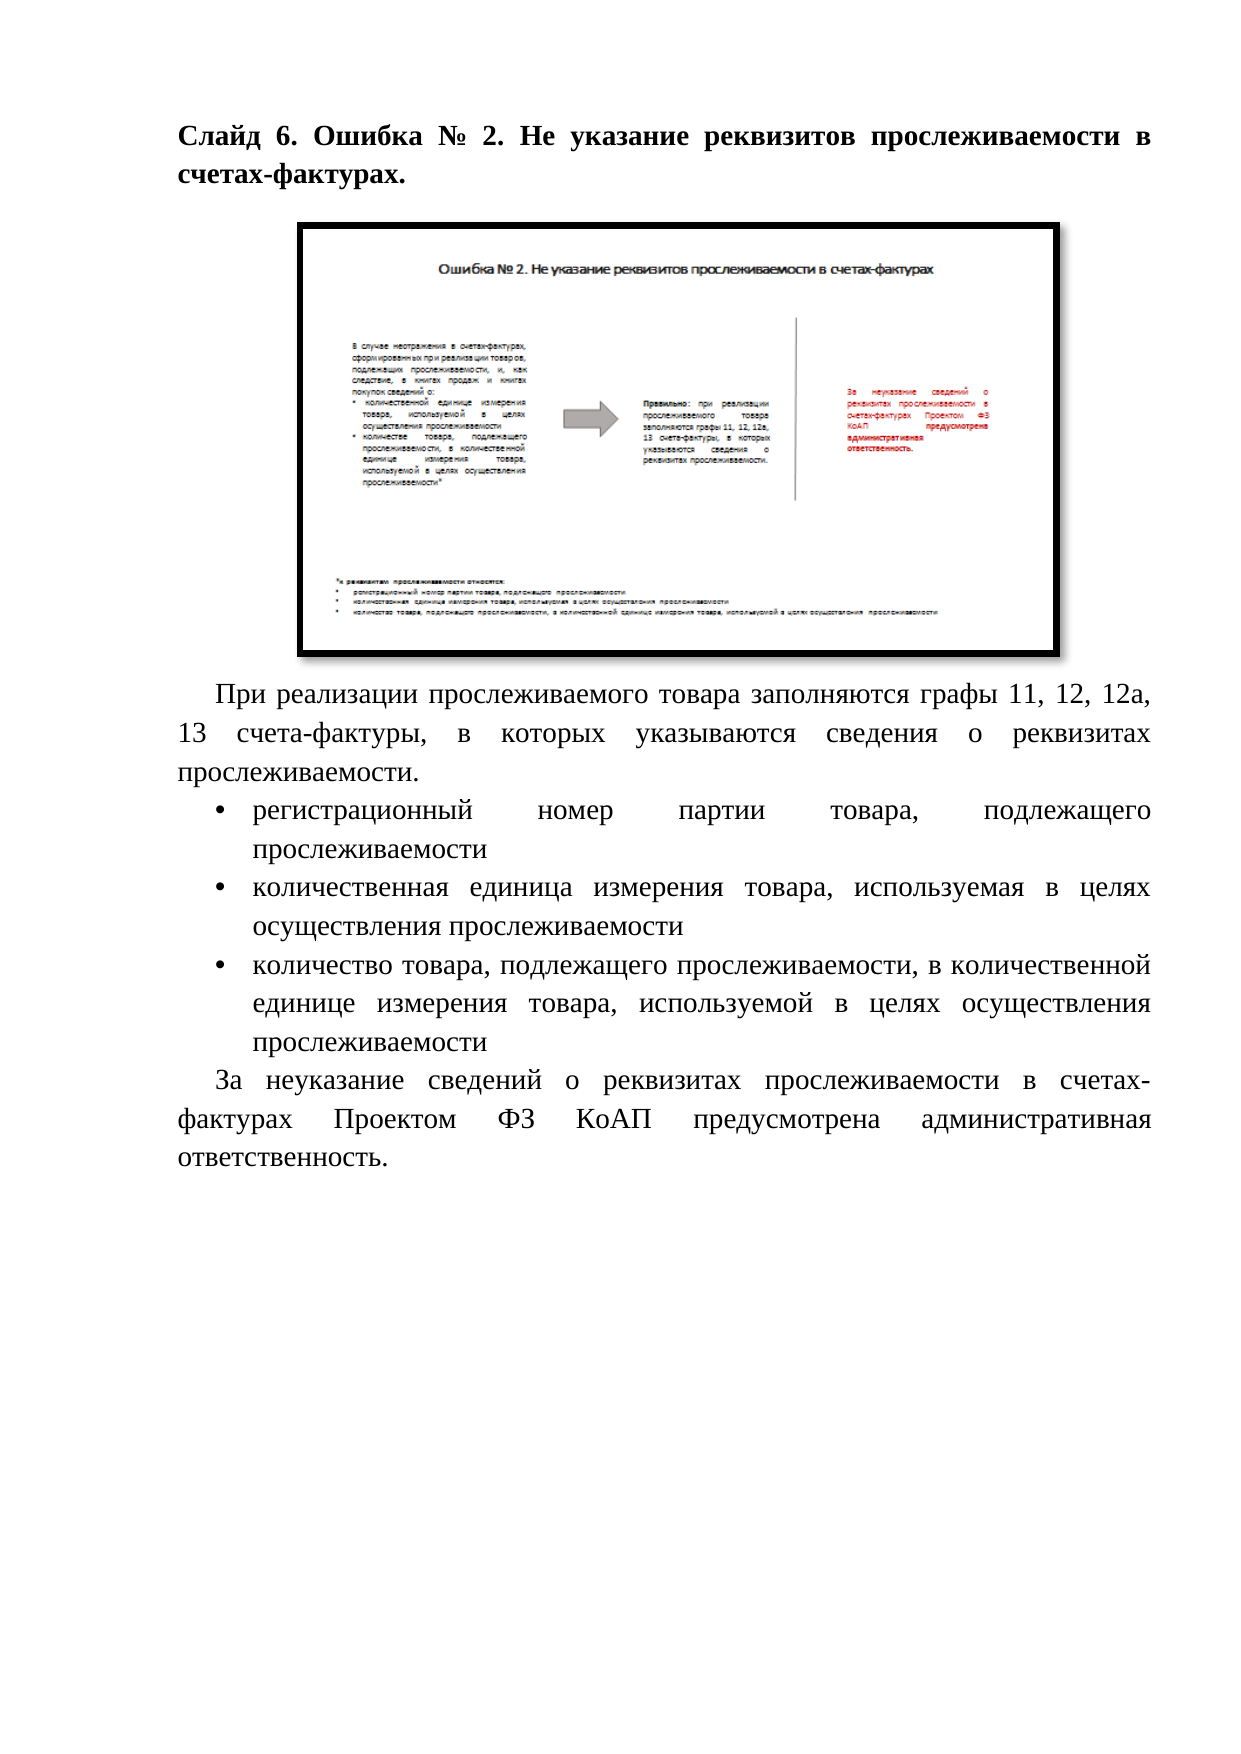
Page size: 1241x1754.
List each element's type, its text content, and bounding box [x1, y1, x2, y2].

list количественная единица измерения товара, используемая в целях осуществления прослеживаемости [215, 869, 1152, 942]
list регистрационный номер партии товара, подлежащего прослеживаемости [215, 792, 1152, 864]
text За неуказание сведений о реквизитах прослеживаемости в счетах-фактурах Проектом ФЗ КоАП предусмотрена административная ответственность. [177, 1062, 1152, 1173]
text Слайд 6. Ошибка № 2. Не указание реквизитов прослеживаемости в счетах-фактурах. [177, 118, 1152, 190]
list количество товара, подлежащего прослеживаемости, в количественной единице измерения товара, используемой в целях осуществления прослеживаемости [215, 947, 1152, 1057]
picture [303, 229, 1053, 650]
text При реализации прослеживаемого товара заполняются графы 11, 12, 12а, 13 счета-фактуры, в которых указываются сведения о реквизитах прослеживаемости. [177, 677, 1152, 787]
